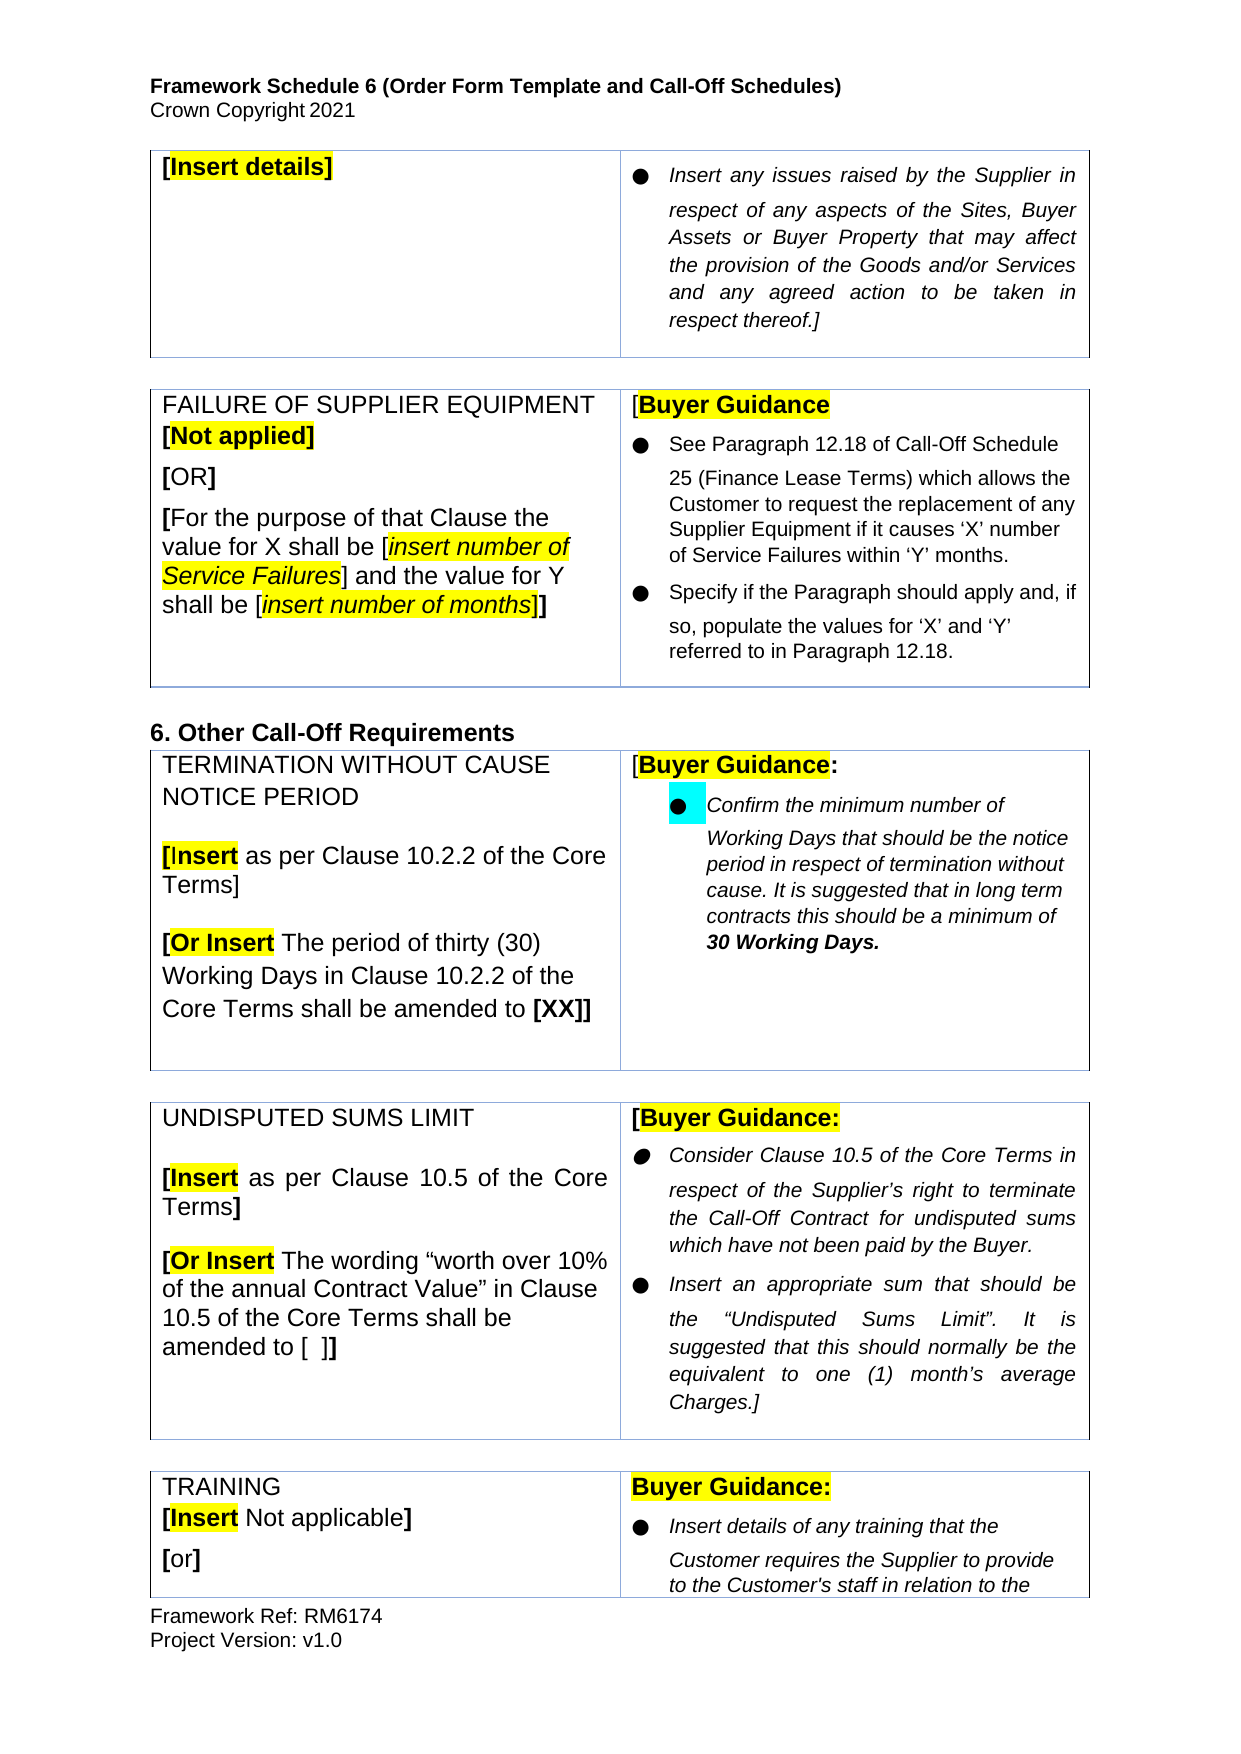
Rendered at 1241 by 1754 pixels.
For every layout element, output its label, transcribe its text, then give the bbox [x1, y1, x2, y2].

text 6. Other Call-Off Requirements [150, 718, 1090, 747]
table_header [621, 1472, 1089, 1597]
table_header FAILURE OF SUPPLIER EQUIPMENT [Not applied] [OR] [For the purpose of that Clause the value for X shall be [insert number of Service Failures] and the value for Y shall be [insert number of months]] [151, 390, 620, 686]
table_header [Buyer Guidance: Confirm the minimum number of Working Days that should be the notice period in respect of termination without cause. It is suggested that in long term contracts this should be a minimum of 30 Working Days. [621, 751, 1089, 1070]
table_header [621, 151, 1089, 357]
table_header [Buyer Guidance: Consider Clause 10.5 of the Core Terms in respect of the Supplier’s right to terminate the Call-Off Contract for undisputed sums which have not been paid by the Buyer. Insert an appropriate sum that should be the “Undisputed Sums Limit”. It is suggested that this should normally be the equivalent to one (1) month’s average Charges.] [621, 1103, 1089, 1439]
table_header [151, 1472, 620, 1597]
table_header TERMINATION WITHOUT CAUSE NOTICE PERIOD [Insert as per Clause 10.2.2 of the Core Terms] [Or Insert The period of thirty (30) Working Days in Clause 10.2.2 of the Core Terms shall be amended to [XX]] [151, 751, 620, 1070]
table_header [151, 151, 620, 357]
table_header [Buyer Guidance See Paragraph 12.18 of Call-Off Schedule 25 (Finance Lease Terms) which allows the Customer to request the replacement of any Supplier Equipment if it causes ‘X’ number of Service Failures within ‘Y’ months. Specify if the Paragraph should apply and, if so, populate the values for ‘X’ and ‘Y’ referred to in Paragraph 12.18. [621, 390, 1089, 686]
table_header UNDISPUTED SUMS LIMIT [Insert as per Clause 10.5 of the Core Terms] [Or Insert The wording “worth over 10% of the annual Contract Value” in Clause 10.5 of the Core Terms shall be amended to [ ]] [151, 1103, 620, 1439]
